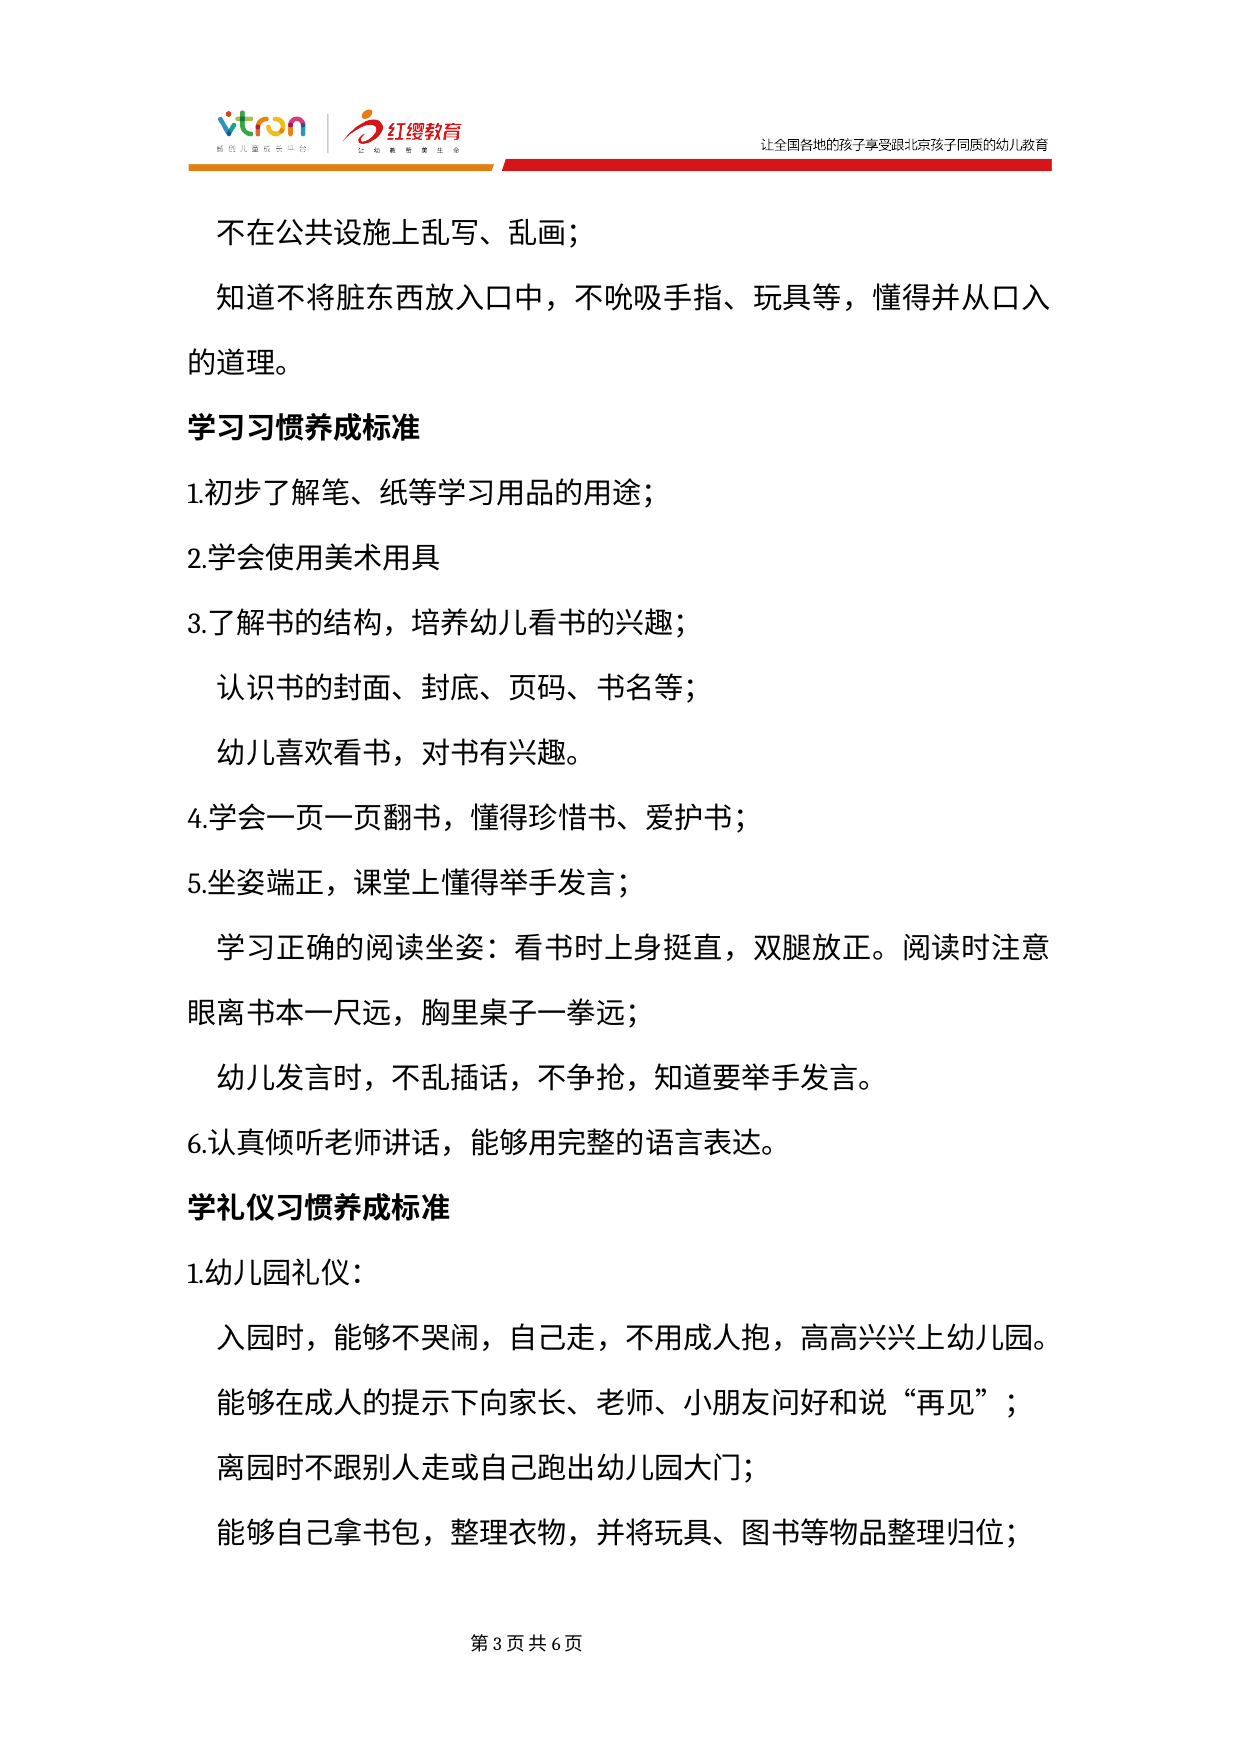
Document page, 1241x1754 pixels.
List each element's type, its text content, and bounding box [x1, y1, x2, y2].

text 学礼仪习惯养成标准 [187, 1174, 1053, 1239]
text 4.学会一页一页翻书，懂得珍惜书、爱护书； [187, 784, 1053, 849]
text 幼儿喜欢看书，对书有兴趣。 [187, 719, 1053, 784]
text 5.坐姿端正，课堂上懂得举手发言； [187, 849, 1053, 914]
text 能够自己拿书包，整理衣物，并将玩具、图书等物品整理归位； [187, 1499, 1053, 1564]
text 认识书的封面、封底、页码、书名等； [187, 654, 1053, 719]
text 1.幼儿园礼仪： [187, 1239, 1053, 1304]
text 6.认真倾听老师讲话，能够用完整的语言表达。 [187, 1109, 1053, 1174]
text 幼儿发言时，不乱插话，不争抢，知道要举手发言。 [187, 1044, 1053, 1109]
text 3.了解书的结构，培养幼儿看书的兴趣； [187, 589, 1053, 654]
text 学习习惯养成标准 [187, 394, 1053, 459]
text 不在公共设施上乱写、乱画； [187, 199, 1053, 264]
text 学习正确的阅读坐姿：看书时上身挺直，双腿放正。阅读时注意眼离书本一尺远，胸里桌子一拳远； [187, 914, 1053, 1044]
text 入园时，能够不哭闹，自己走，不用成人抱，高高兴兴上幼儿园。 [187, 1304, 1053, 1369]
text 知道不将脏东西放入口中，不吮吸手指、玩具等，懂得并从口入的道理。 [187, 264, 1053, 394]
text 能够在成人的提示下向家长、老师、小朋友问好和说“再见”； [187, 1369, 1053, 1434]
text 离园时不跟别人走或自己跑出幼儿园大门； [187, 1434, 1053, 1499]
picture [188, 88, 1052, 189]
text 1.初步了解笔、纸等学习用品的用途； [187, 459, 1053, 524]
text 2.学会使用美术用具 [187, 524, 1053, 589]
